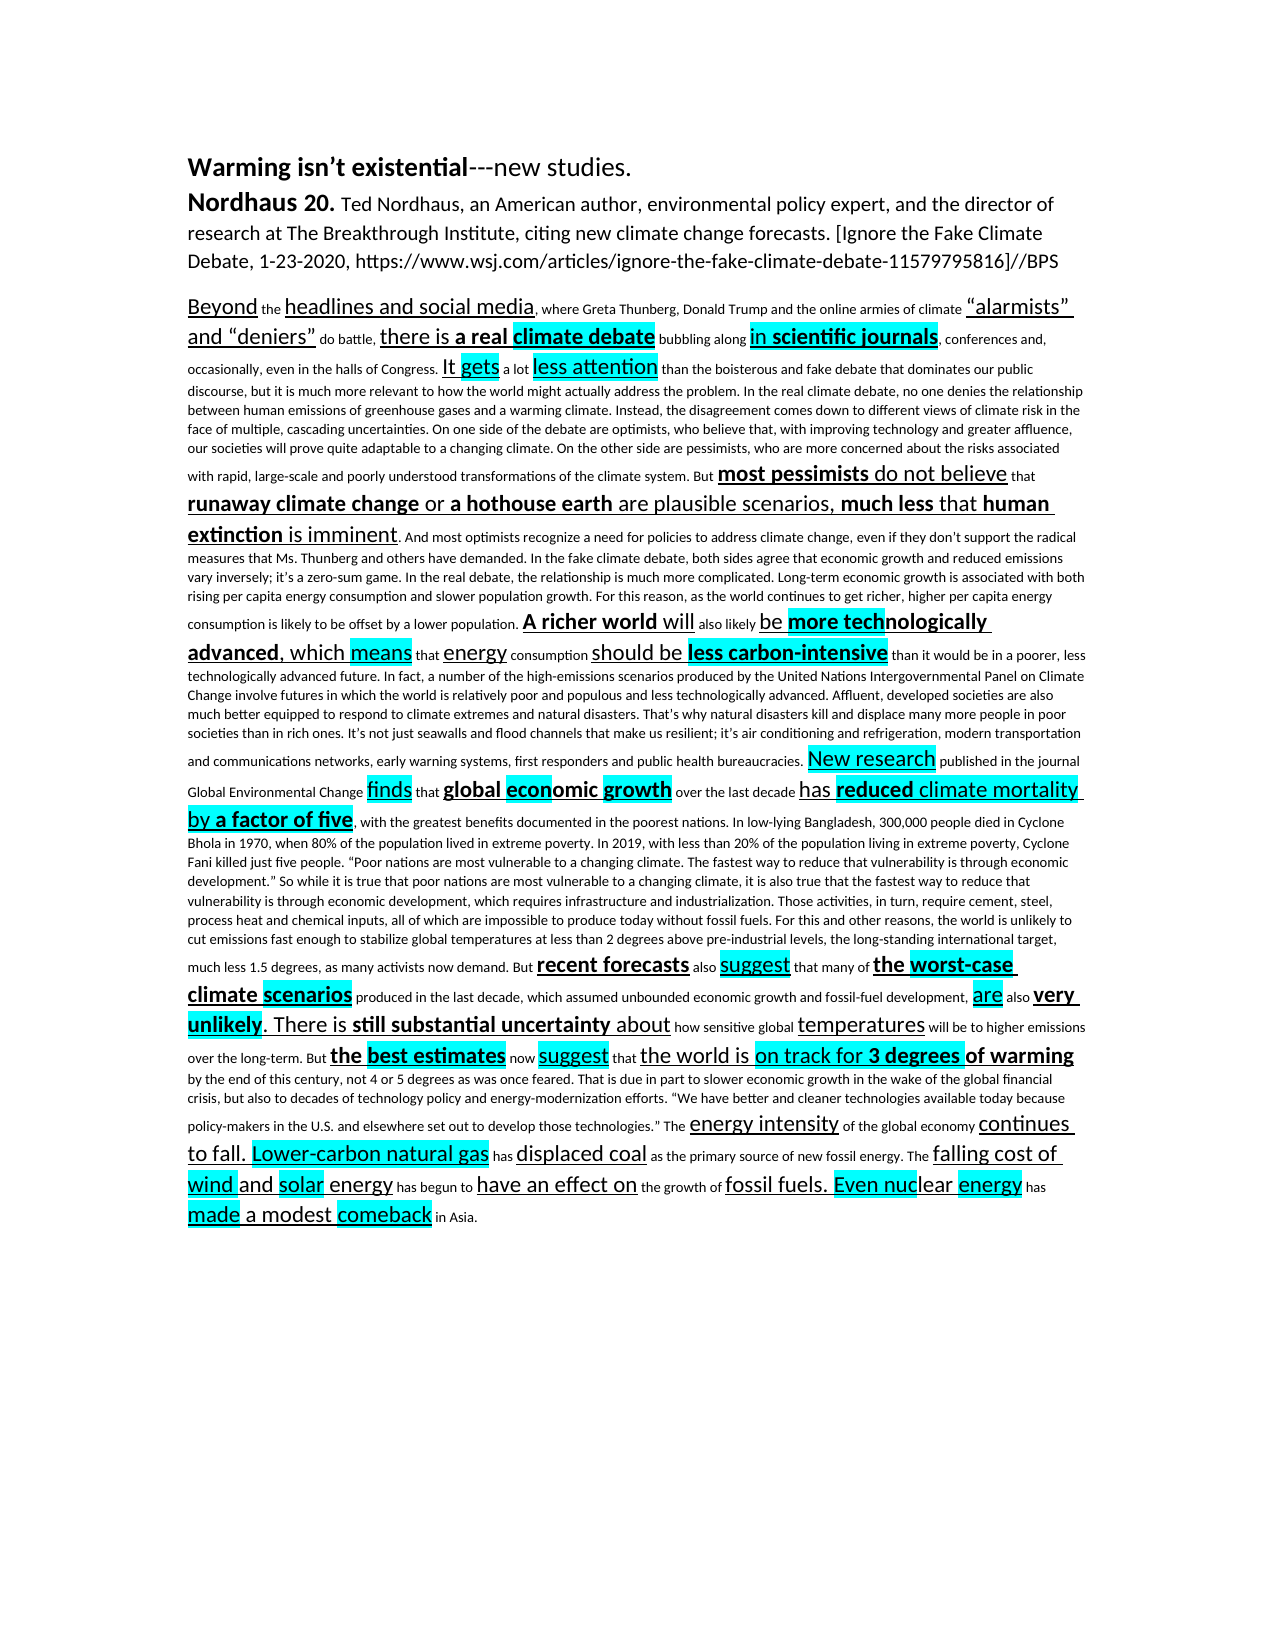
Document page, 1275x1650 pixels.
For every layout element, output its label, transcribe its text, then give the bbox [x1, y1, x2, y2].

text Beyond the headlines and social media, where Greta Thunberg, Donald Trump and the online armies of climate “alarmists” and “deniers” do battle, there is a real climate debate bubbling along in scientific journals, conferences and, occasionally, even in the halls of Congress. It gets a lot less attention than the boisterous and fake debate that dominates our public discourse, but it is much more relevant to how the world might actually address the problem. In the real climate debate, no one denies the relationship between human emissions of greenhouse gases and a warming climate. Instead, the disagreement comes down to different views of climate risk in the face of multiple, cascading uncertainties. On one side of the debate are optimists, who believe that, with improving technology and greater affluence, our societies will prove quite adaptable to a changing climate. On the other side are pessimists, who are more concerned about the risks associated with rapid, large-scale and poorly understood transformations of the climate system. But most pessimists do not believe that runaway climate change or a hothouse earth are plausible scenarios, much less that human extinction is imminent. And most optimists recognize a need for policies to address climate change, even if they don’t support the radical measures that Ms. Thunberg and others have demanded. In the fake climate debate, both sides agree that economic growth and reduced emissions vary inversely; it’s a zero-sum game. In the real debate, the relationship is much more complicated. Long-term economic growth is associated with both rising per capita energy consumption and slower population growth. For this reason, as the world continues to get richer, higher per capita energy consumption is likely to be offset by a lower population. A richer world will also likely be more technologically advanced, which means that energy consumption should be less carbon-intensive than it would be in a poorer, less technologically advanced future. In fact, a number of the high-emissions scenarios produced by the United Nations Intergovernmental Panel on Climate Change involve futures in which the world is relatively poor and populous and less technologically advanced. Affluent, developed societies are also much better equipped to respond to climate extremes and natural disasters. That’s why natural disasters kill and displace many more people in poor societies than in rich ones. It’s not just seawalls and flood channels that make us resilient; it’s air conditioning and refrigeration, modern transportation and communications networks, early warning systems, first responders and public health bureaucracies. New research published in the journal Global Environmental Change finds that global economic growth over the last decade has reduced climate mortality by a factor of five, with the greatest benefits documented in the poorest nations. In low-lying Bangladesh, 300,000 people died in Cyclone Bhola in 1970, when 80% of the population lived in extreme poverty. In 2019, with less than 20% of the population living in extreme poverty, Cyclone Fani killed just five people. “Poor nations are most vulnerable to a changing climate. The fastest way to reduce that vulnerability is through economic development.” So while it is true that poor nations are most vulnerable to a changing climate, it is also true that the fastest way to reduce that vulnerability is through economic development, which requires infrastructure and industrialization. Those activities, in turn, require cement, steel, process heat and chemical inputs, all of which are impossible to produce today without fossil fuels. For this and other reasons, the world is unlikely to cut emissions fast enough to stabilize global temperatures at less than 2 degrees above pre-industrial levels, the long-standing international target, much less 1.5 degrees, as many activists now demand. But recent forecasts also suggest that many of the worst-case climate scenarios produced in the last decade, which assumed unbounded economic growth and fossil-fuel development, are also very unlikely. There is still substantial uncertainty about how sensitive global temperatures will be to higher emissions over the long-term. But the best estimates now suggest that the world is on track for 3 degrees of warming by the end of this century, not 4 or 5 degrees as was once feared. That is due in part to slower economic growth in the wake of the global financial crisis, but also to decades of technology policy and energy-modernization efforts. “We have better and cleaner technologies available today because policy-makers in the U.S. and elsewhere set out to develop those technologies.” The energy intensity of the global economy continues to fall. Lower-carbon natural gas has displaced coal as the primary source of new fossil energy. The falling cost of wind and solar energy has begun to have an effect on the growth of fossil fuels. Even nuclear energy has made a modest comeback in Asia. [187, 292, 1087, 1228]
subtitle Warming isn’t existential---new studies. [187, 150, 1087, 183]
text Nordhaus 20. Ted Nordhaus, an American author, environmental policy expert, and the director of research at The Breakthrough Institute, citing new climate change forecasts. [Ignore the Fake Climate Debate, 1-23-2020, https://www.wsj.com/articles/ignore-the-fake-climate-debate-11579795816]//BPS [187, 186, 1087, 273]
